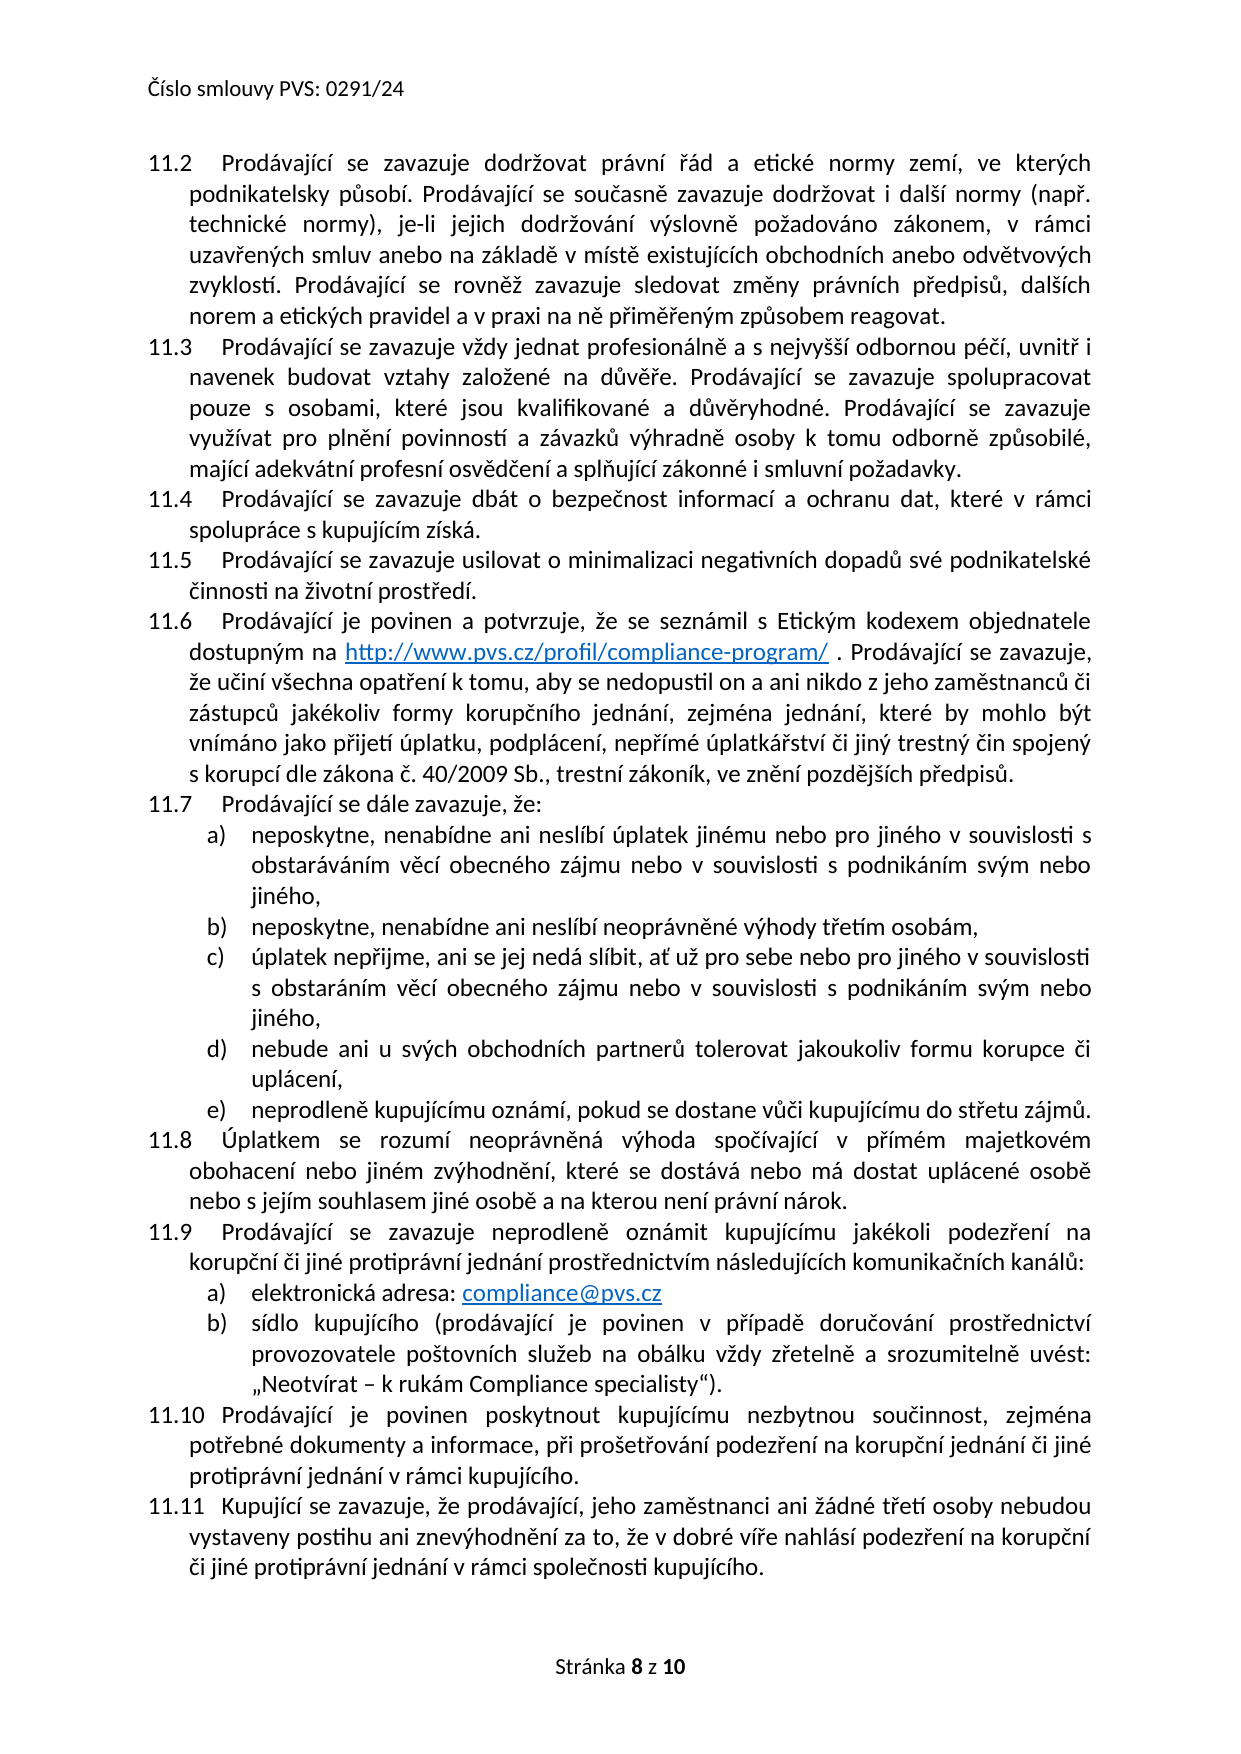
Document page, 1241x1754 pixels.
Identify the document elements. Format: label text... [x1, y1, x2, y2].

list 11.10 Prodávající je povinen poskytnout kupujícímu nezbytnou součinnost, zejména potřebné dokumenty a informace, při prošetřování podezření na korupční jednání či jiné protiprávní jednání v rámci kupujícího. [148, 1399, 1093, 1491]
list 11.7 Prodávající se dále zavazuje, že: [148, 788, 1093, 819]
list 11.8 Úplatkem se rozumí neoprávněná výhoda spočívající v přímém majetkovém obohacení nebo jiném zvýhodnění, které se dostává nebo má dostat uplácené osobě nebo s jejím souhlasem jiné osobě a na kterou není právní nárok. [148, 1124, 1093, 1216]
list 11.6 Prodávající je povinen a potvrzuje, že se seznámil s Etickým kodexem objednatele dostupným na http://www.pvs.cz/profil/compliance-program/ . Prodávající se zavazuje, že učiní všechna opatření k tomu, aby se nedopustil on a ani nikdo z jeho zaměstnanců či zástupců jakékoliv formy korupčního jednání, zejména jednání, které by mohlo být vnímáno jako přijetí úplatku, podplácení, nepřímé úplatkářství či jiný trestný čin spojený s korupcí dle zákona č. 40/2009 Sb., trestní zákoník, ve znění pozdějších předpisů. [148, 605, 1093, 788]
list a) neposkytne, nenabídne ani neslíbí úplatek jinému nebo pro jiného v souvislosti s obstaráváním věcí obecného zájmu nebo v souvislosti s podnikáním svým nebo jiného, [207, 819, 1093, 911]
list 11.4 Prodávající se zavazuje dbát o bezpečnost informací a ochranu dat, které v rámci spolupráce s kupujícím získá. [148, 483, 1093, 544]
list 11.9 Prodávající se zavazuje neprodleně oznámit kupujícímu jakékoli podezření na korupční či jiné protiprávní jednání prostřednictvím následujících komunikačních kanálů: [148, 1216, 1093, 1277]
list c) úplatek nepřijme, ani se jej nedá slíbit, ať už pro sebe nebo pro jiného v souvislosti s obstaráním věcí obecného zájmu nebo v souvislosti s podnikáním svým nebo jiného, [207, 941, 1093, 1033]
list b) sídlo kupujícího (prodávající je povinen v případě doručování prostřednictví provozovatele poštovních služeb na obálku vždy zřetelně a srozumitelně uvést: „Neotvírat – k rukám Compliance specialisty“). [207, 1307, 1093, 1399]
list a) elektronická adresa: compliance@pvs.cz [207, 1277, 1093, 1307]
list 11.2 Prodávající se zavazuje dodržovat právní řád a etické normy zemí, ve kterých podnikatelsky působí. Prodávající se současně zavazuje dodržovat i další normy (např. technické normy), je-li jejich dodržování výslovně požadováno zákonem, v rámci uzavřených smluv anebo na základě v místě existujících obchodních anebo odvětvových zvyklostí. Prodávající se rovněž zavazuje sledovat změny právních předpisů, dalších norem a etických pravidel a v praxi na ně přiměřeným způsobem reagovat. [148, 148, 1093, 331]
list 11.11 Kupující se zavazuje, že prodávající, jeho zaměstnanci ani žádné třetí osoby nebudou vystaveny postihu ani znevýhodnění za to, že v dobré víře nahlásí podezření na korupční či jiné protiprávní jednání v rámci společnosti kupujícího. [148, 1491, 1093, 1582]
list b) neposkytne, nenabídne ani neslíbí neoprávněné výhody třetím osobám, [207, 911, 1093, 941]
list 11.3 Prodávající se zavazuje vždy jednat profesionálně a s nejvyšší odbornou péčí, uvnitř i navenek budovat vztahy založené na důvěře. Prodávající se zavazuje spolupracovat pouze s osobami, které jsou kvalifikované a důvěryhodné. Prodávající se zavazuje využívat pro plnění povinností a závazků výhradně osoby k tomu odborně způsobilé, mající adekvátní profesní osvědčení a splňující zákonné i smluvní požadavky. [148, 331, 1093, 483]
list d) nebude ani u svých obchodních partnerů tolerovat jakoukoliv formu korupce či uplácení, [207, 1033, 1093, 1094]
list 11.5 Prodávající se zavazuje usilovat o minimalizaci negativních dopadů své podnikatelské činnosti na životní prostředí. [148, 544, 1093, 605]
list e) neprodleně kupujícímu oznámí, pokud se dostane vůči kupujícímu do střetu zájmů. [207, 1094, 1093, 1124]
